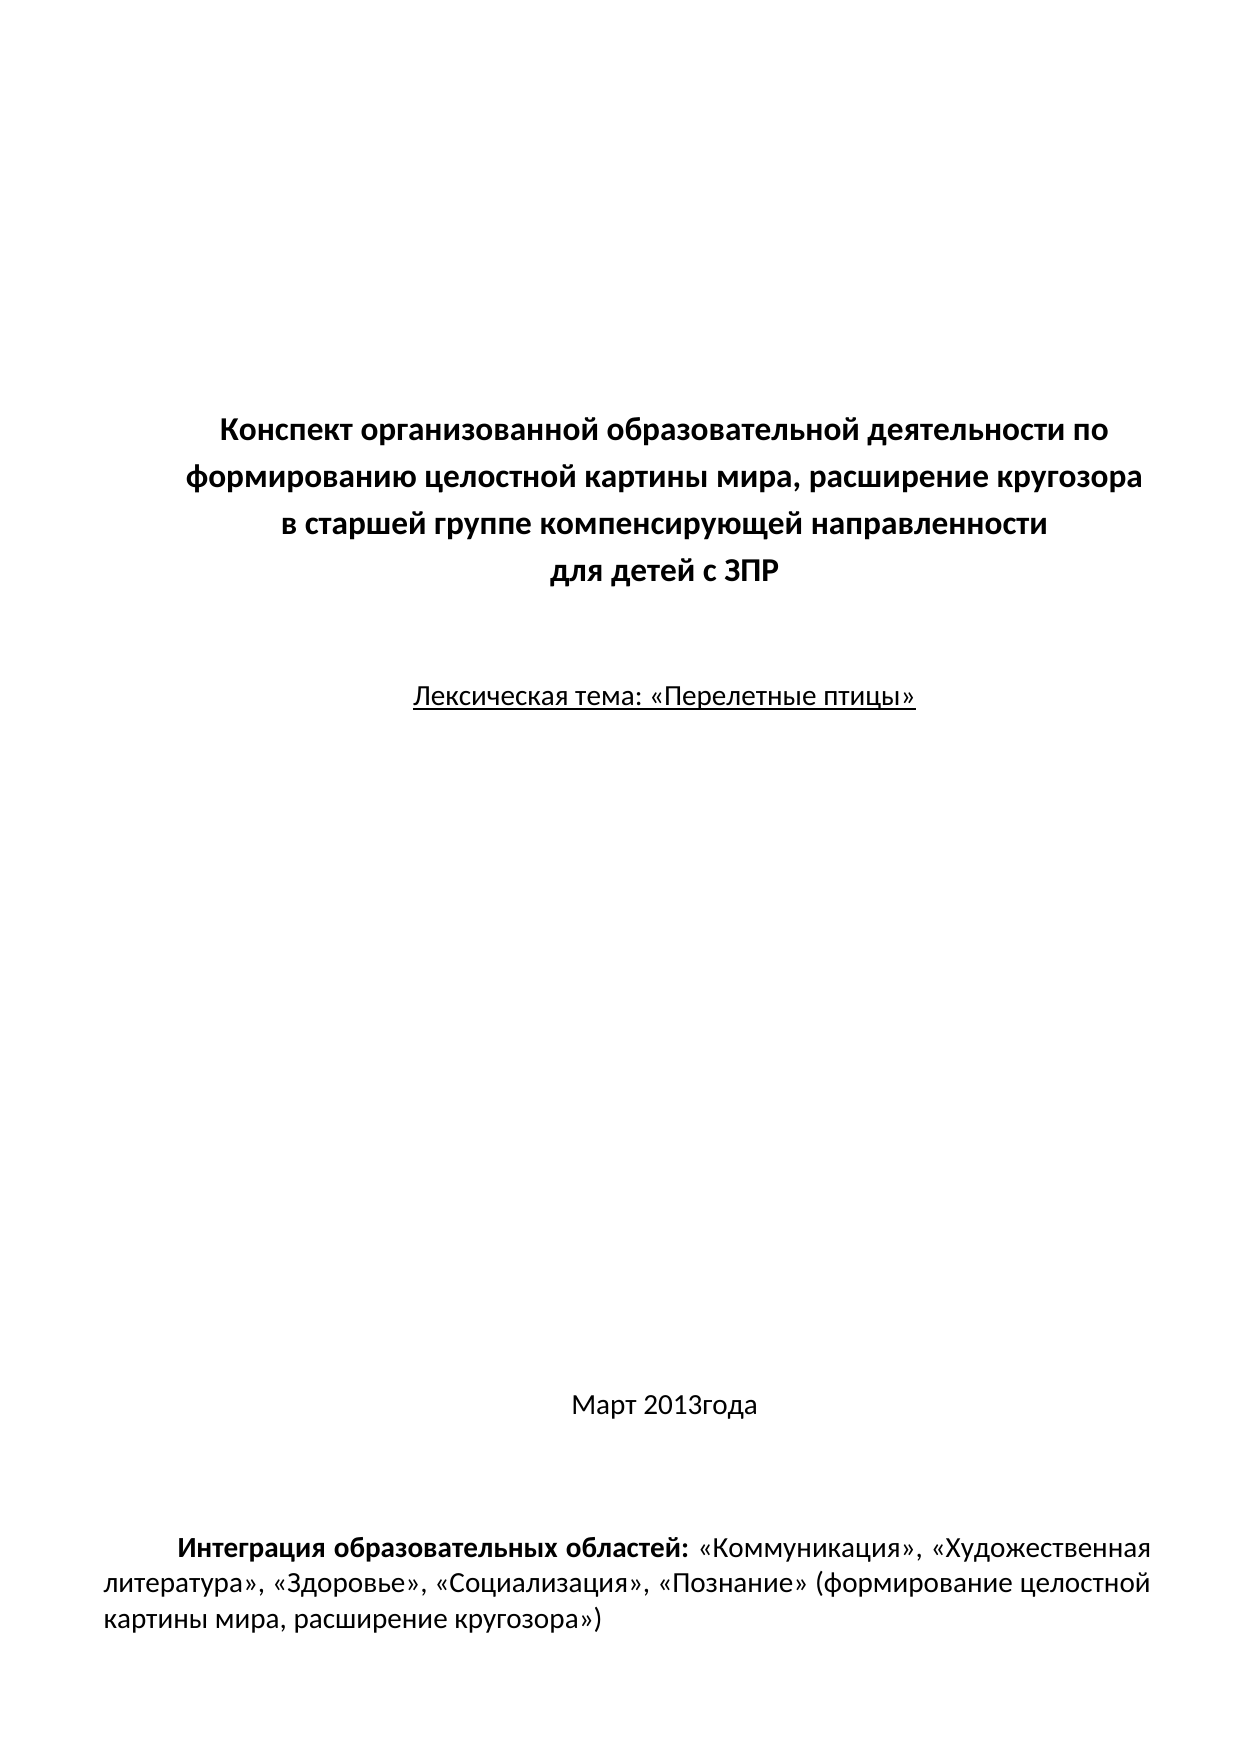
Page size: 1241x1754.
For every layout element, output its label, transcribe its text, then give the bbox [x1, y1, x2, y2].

text Лексическая тема: «Перелетные птицы» [177, 677, 1152, 713]
text для детей с ЗПР [177, 549, 1152, 589]
text Интеграция образовательных областей: «Коммуникация», «Художественная литература», «Здоровье», «Социализация», «Познание» (формирование целостной картины мира, расширение кругозора») [103, 1529, 1152, 1636]
text Март 2013года [177, 1386, 1152, 1422]
text Конспект организованной образовательной деятельности по формированию целостной картины мира, расширение кругозора [177, 408, 1152, 496]
text в старшей группе компенсирующей направленности [177, 502, 1152, 543]
